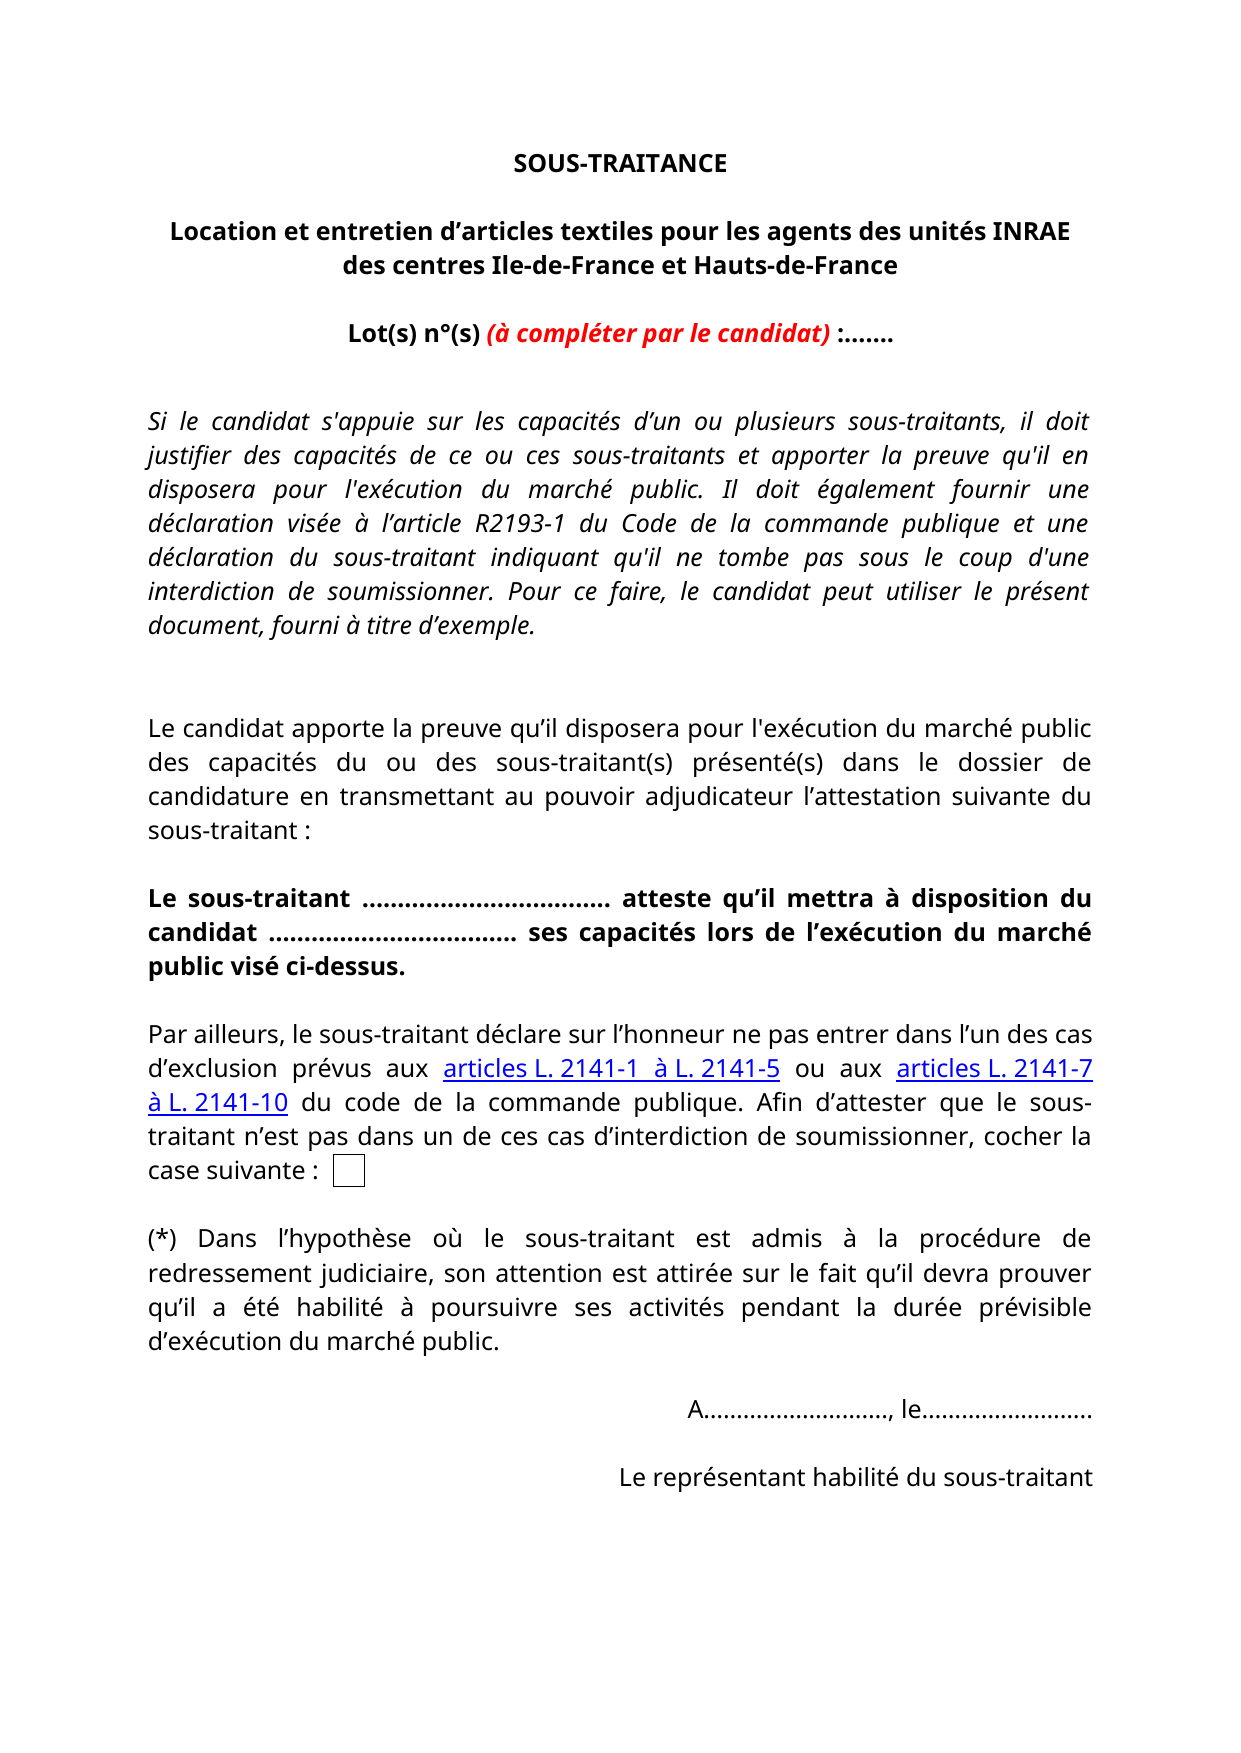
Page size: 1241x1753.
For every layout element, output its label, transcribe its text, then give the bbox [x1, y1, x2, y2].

text Lot(s) n°(s) (à compléter par le candidat) :……. [148, 316, 1093, 350]
text Par ailleurs, le sous-traitant déclare sur l’honneur ne pas entrer dans l’un des cas d’exclusion prévus aux articles L. 2141-1 à L. 2141-5 ou aux articles L. 2141-7 à L. 2141-10 du code de la commande publique. Afin d’attester que le sous-traitant n’est pas dans un de ces cas d’interdiction de soumissionner, cocher la case suivante : [148, 1017, 1093, 1187]
text Location et entretien d’articles textiles pour les agents des unités INRAE des centres Ile-de-France et Hauts-de-France [148, 214, 1093, 282]
text Si le candidat s'appuie sur les capacités d’un ou plusieurs sous-traitants, il doit justifier des capacités de ce ou ces sous-traitants et apporter la preuve qu'il en disposera pour l'exécution du marché public. Il doit également fournir une déclaration visée à l’article R2193-1 du Code de la commande publique et une déclaration du sous-traitant indiquant qu'il ne tombe pas sous le coup d'une interdiction de soumissionner. Pour ce faire, le candidat peut utiliser le présent document, fourni à titre d’exemple. [148, 404, 1093, 642]
text A………………………., le…………………….. [148, 1391, 1093, 1426]
text Le sous-traitant …………………………….. atteste qu’il mettra à disposition du candidat …………………………….. ses capacités lors de l’exécution du marché public visé ci-dessus. [148, 881, 1093, 983]
text (*) Dans l’hypothèse où le sous-traitant est admis à la procédure de redressement judiciaire, son attention est attirée sur le fait qu’il devra prouver qu’il a été habilité à poursuivre ses activités pendant la durée prévisible d’exécution du marché public. [148, 1221, 1093, 1357]
text Le représentant habilité du sous-traitant [148, 1459, 1093, 1494]
text Le candidat apporte la preuve qu’il disposera pour l'exécution du marché public des capacités du ou des sous-traitant(s) présenté(s) dans le dossier de candidature en transmettant au pouvoir adjudicateur l’attestation suivante du sous-traitant : [148, 710, 1093, 846]
text SOUS-TRAITANCE [148, 146, 1093, 180]
